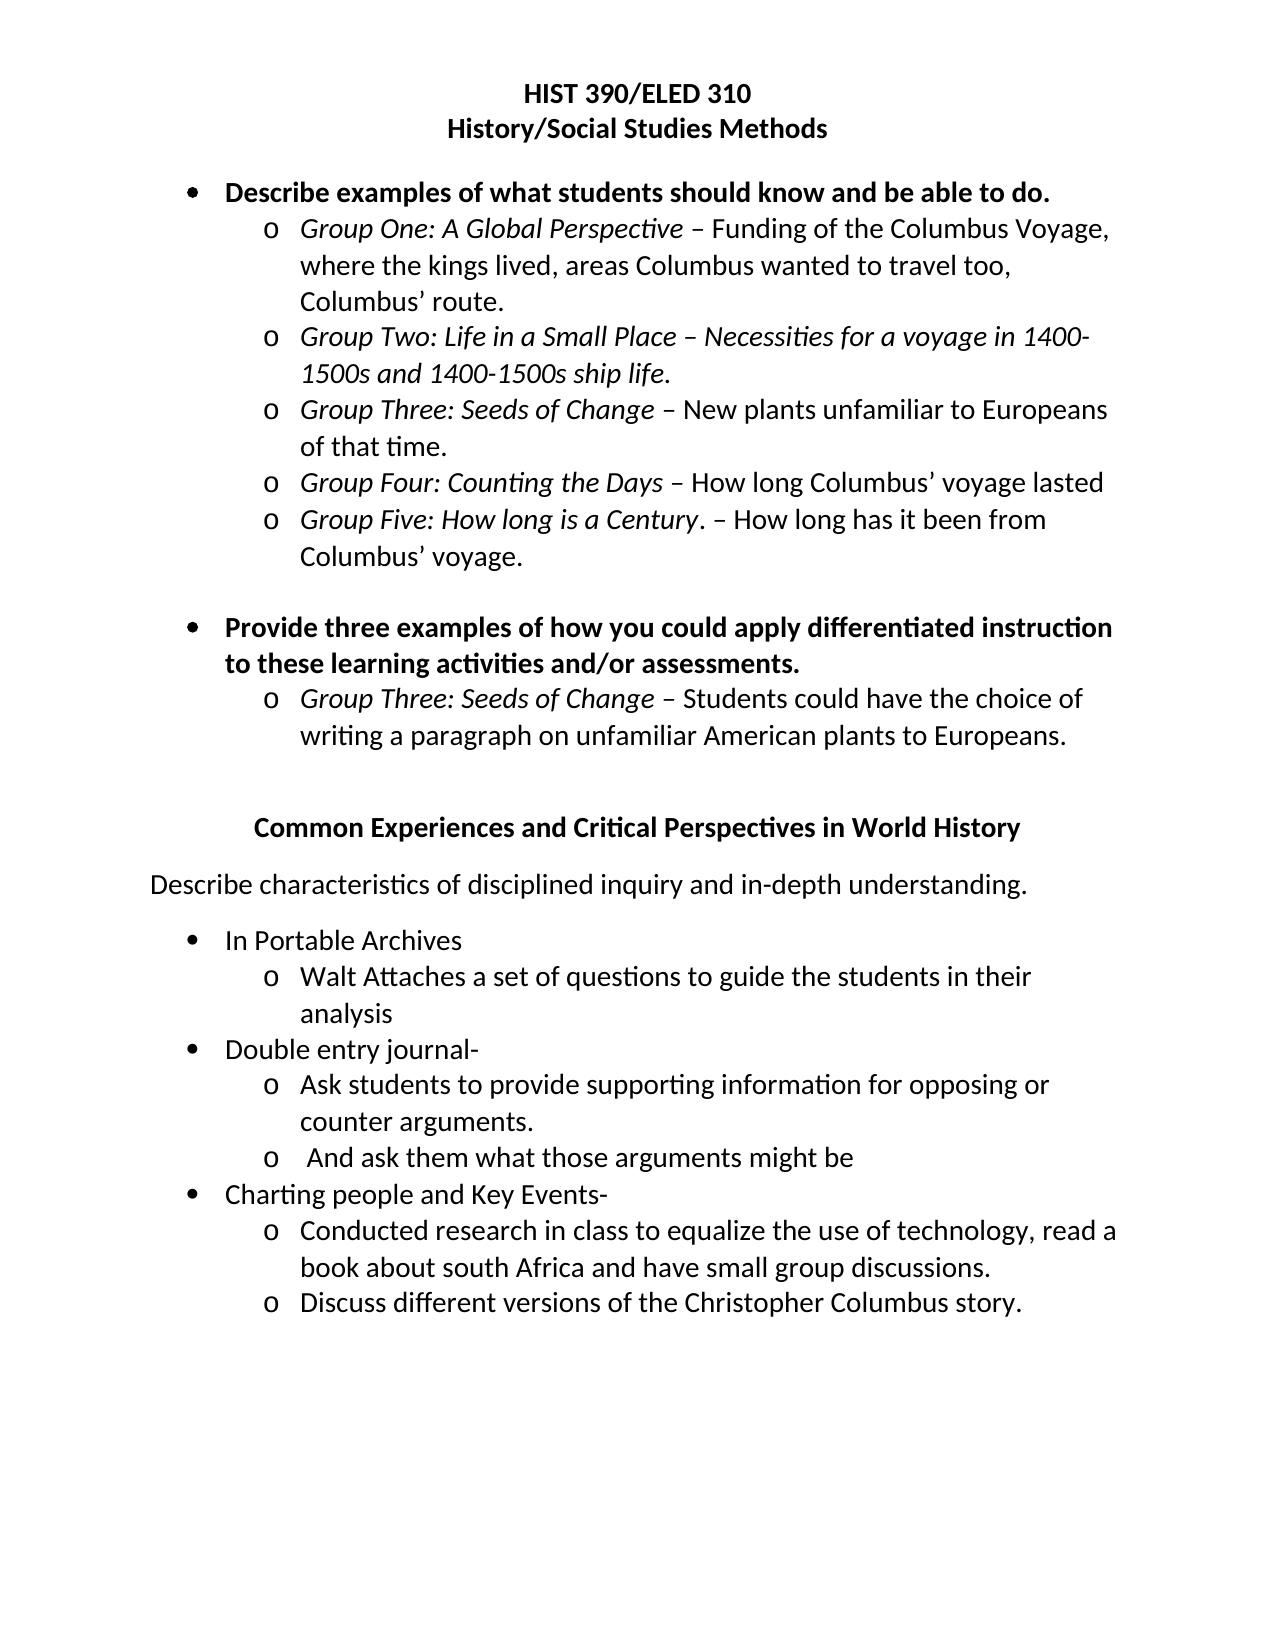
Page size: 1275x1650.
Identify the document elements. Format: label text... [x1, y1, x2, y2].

list Group One: A Global Perspective – Funding of the Columbus Voyage, where the kings lived, areas Columbus wanted to travel too, Columbus’ route. [262, 210, 1125, 318]
list Double entry journal- [187, 1031, 1125, 1066]
text Describe characteristics of disciplined inquiry and in-depth understanding. [150, 866, 1125, 902]
list Discuss different versions of the Christopher Columbus story. [262, 1284, 1125, 1322]
list Ask students to provide supporting information for opposing or counter arguments. [262, 1066, 1125, 1139]
list In Portable Archives [187, 922, 1125, 958]
list Group Four: Counting the Days – How long Columbus’ voyage lasted [262, 464, 1125, 501]
list Describe examples of what students should know and be able to do. [187, 174, 1125, 210]
list And ask them what those arguments might be [262, 1139, 1125, 1176]
list Group Five: How long is a Century. – How long has it been from Columbus’ voyage. [262, 501, 1125, 573]
list Walt Attaches a set of questions to guide the students in their analysis [262, 958, 1125, 1031]
list Provide three examples of how you could apply differentiated instruction to these learning activities and/or assessments. [187, 609, 1125, 680]
text Common Experiences and Critical Perspectives in World History [150, 809, 1125, 845]
list Group Three: Seeds of Change – New plants unfamiliar to Europeans of that time. [262, 391, 1125, 464]
list Group Two: Life in a Small Place – Necessities for a voyage in 1400-1500s and 1400-1500s ship life. [262, 318, 1125, 391]
list Conducted research in class to equalize the use of technology, read a book about south Africa and have small group discussions. [262, 1212, 1125, 1284]
list Group Three: Seeds of Change – Students could have the choice of writing a paragraph on unfamiliar American plants to Europeans. [262, 680, 1125, 753]
list Charting people and Key Events- [187, 1176, 1125, 1212]
